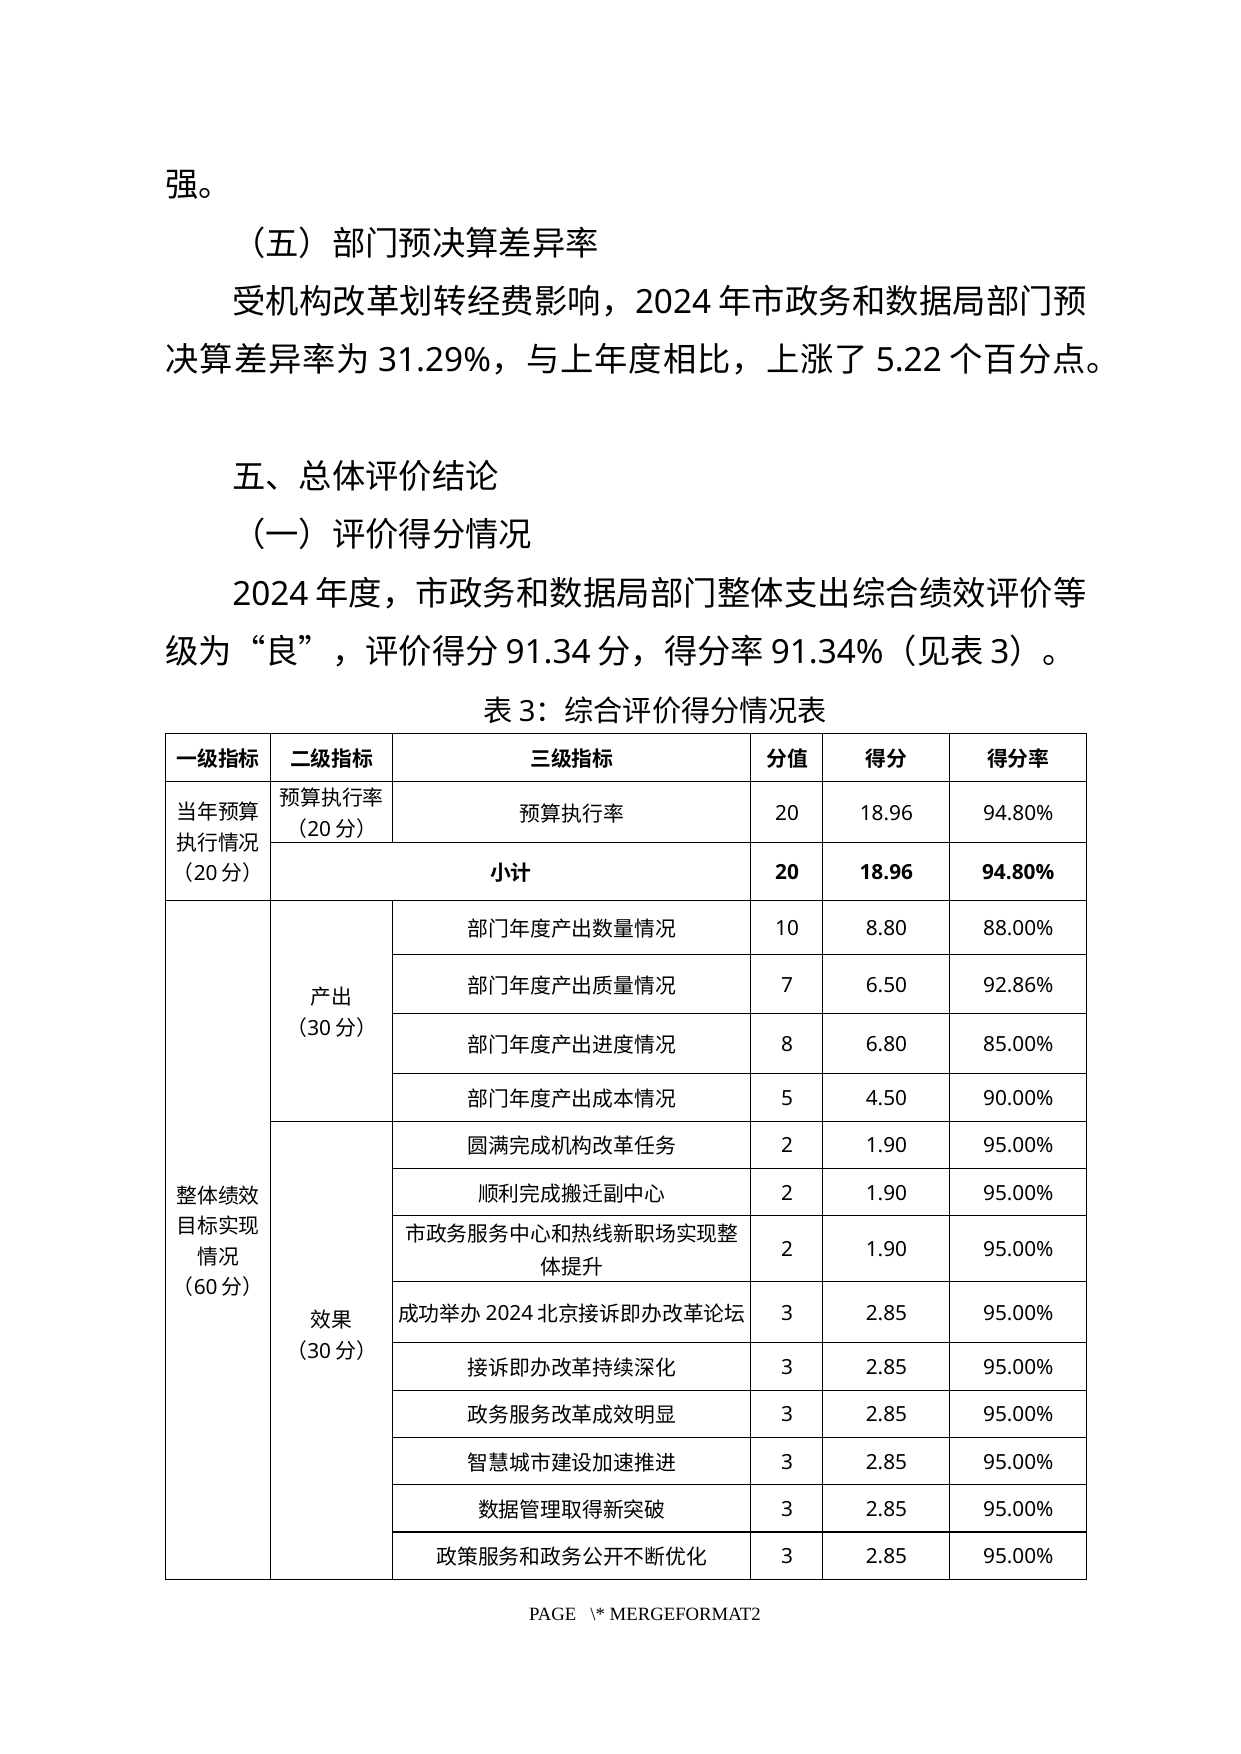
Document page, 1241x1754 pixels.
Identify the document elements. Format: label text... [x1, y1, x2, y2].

table_cell 92.86% [950, 955, 1086, 1013]
table_cell 市政务服务中心和热线新职场实现整体提升 [393, 1216, 750, 1281]
table_cell 1.90 [823, 1122, 949, 1168]
table_cell 95.00% [950, 1485, 1086, 1531]
table_cell 95.00% [950, 1122, 1086, 1168]
table_cell 6.50 [823, 955, 949, 1013]
table_cell 2.85 [823, 1282, 949, 1342]
table_cell 2.85 [823, 1533, 949, 1579]
table_cell 3 [751, 1343, 822, 1389]
table_cell 95.00% [950, 1169, 1086, 1215]
table_cell 部门年度产出进度情况 [393, 1014, 750, 1073]
table_header 二级指标 [271, 734, 392, 781]
table_cell 2.85 [823, 1343, 949, 1389]
table_cell 部门年度产出数量情况 [393, 901, 750, 954]
table_cell 3 [751, 1438, 822, 1484]
table_cell 95.00% [950, 1438, 1086, 1484]
table_cell 1.90 [823, 1216, 949, 1281]
table_cell 90.00% [950, 1074, 1086, 1121]
table_cell 94.80% [950, 782, 1086, 842]
table_cell 85.00% [950, 1014, 1086, 1073]
table_cell 智慧城市建设加速推进 [393, 1438, 750, 1484]
table_header 得分率 [950, 734, 1086, 781]
table_cell 7 [751, 955, 822, 1013]
table_cell 产出 （30分） [271, 901, 392, 1121]
table_cell 8.80 [823, 901, 949, 954]
table_cell 2.85 [823, 1391, 949, 1437]
table_cell 成功举办2024北京接诉即办改革论坛 [393, 1282, 750, 1342]
text （五）部门预决算差异率 [165, 208, 1087, 267]
table_cell 1.90 [823, 1169, 949, 1215]
text 2024年度，市政务和数据局部门整体支出综合绩效评价等级为“良”，评价得分91.34分，得分率91.34%（见表3）。 [165, 558, 1087, 675]
table_cell 95.00% [950, 1282, 1086, 1342]
table_cell 圆满完成机构改革任务 [393, 1122, 750, 1168]
table_cell 整体绩效目标实现情况 （60分） [166, 901, 270, 1579]
text （一）评价得分情况 [165, 500, 1087, 558]
table_cell 18.96 [823, 782, 949, 842]
table_header 分值 [751, 734, 822, 781]
table_cell 效果 （30分） [271, 1122, 392, 1579]
table_cell 8 [751, 1014, 822, 1073]
table_cell 小计 [271, 843, 750, 900]
table_cell 20 [751, 843, 822, 900]
table_cell 预算执行率 [393, 782, 750, 842]
table_cell 94.80% [950, 843, 1086, 900]
table_cell 3 [751, 1533, 822, 1579]
table_header 一级指标 [166, 734, 270, 781]
table_cell 2.85 [823, 1485, 949, 1531]
text 五、总体评价结论 [165, 442, 1087, 500]
table_cell 2.85 [823, 1438, 949, 1484]
table_cell 预算执行率（20分） [271, 782, 392, 842]
table_cell 6.80 [823, 1014, 949, 1073]
table_cell 政策服务和政务公开不断优化 [393, 1533, 750, 1579]
table_cell 数据管理取得新突破 [393, 1485, 750, 1531]
table_cell 政务服务改革成效明显 [393, 1391, 750, 1437]
table_header 三级指标 [393, 734, 750, 781]
table_cell 部门年度产出成本情况 [393, 1074, 750, 1121]
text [165, 150, 1087, 208]
table_cell 5 [751, 1074, 822, 1121]
table_cell 95.00% [950, 1343, 1086, 1389]
table_cell 顺利完成搬迁副中心 [393, 1169, 750, 1215]
table_cell 2 [751, 1216, 822, 1281]
text 受机构改革划转经费影响，2024年市政务和数据局部门预决算差异率为31.29%，与上年度相比，上涨了5.22个百分点。 [165, 267, 1087, 442]
table_cell 当年预算执行情况 （20分） [166, 782, 270, 900]
table_cell 88.00% [950, 901, 1086, 954]
table_cell 10 [751, 901, 822, 954]
table_cell 部门年度产出质量情况 [393, 955, 750, 1013]
table_cell 20 [751, 782, 822, 842]
text 表3：综合评价得分情况表 [165, 675, 1087, 733]
table_cell 95.00% [950, 1391, 1086, 1437]
table_cell 4.50 [823, 1074, 949, 1121]
table_cell 3 [751, 1391, 822, 1437]
table_header 得分 [823, 734, 949, 781]
table_cell 2 [751, 1169, 822, 1215]
table_cell 3 [751, 1485, 822, 1531]
table_cell 95.00% [950, 1216, 1086, 1281]
table_cell 95.00% [950, 1533, 1086, 1579]
table_cell 3 [751, 1282, 822, 1342]
table_cell 接诉即办改革持续深化 [393, 1343, 750, 1389]
table_cell 2 [751, 1122, 822, 1168]
table_cell 18.96 [823, 843, 949, 900]
